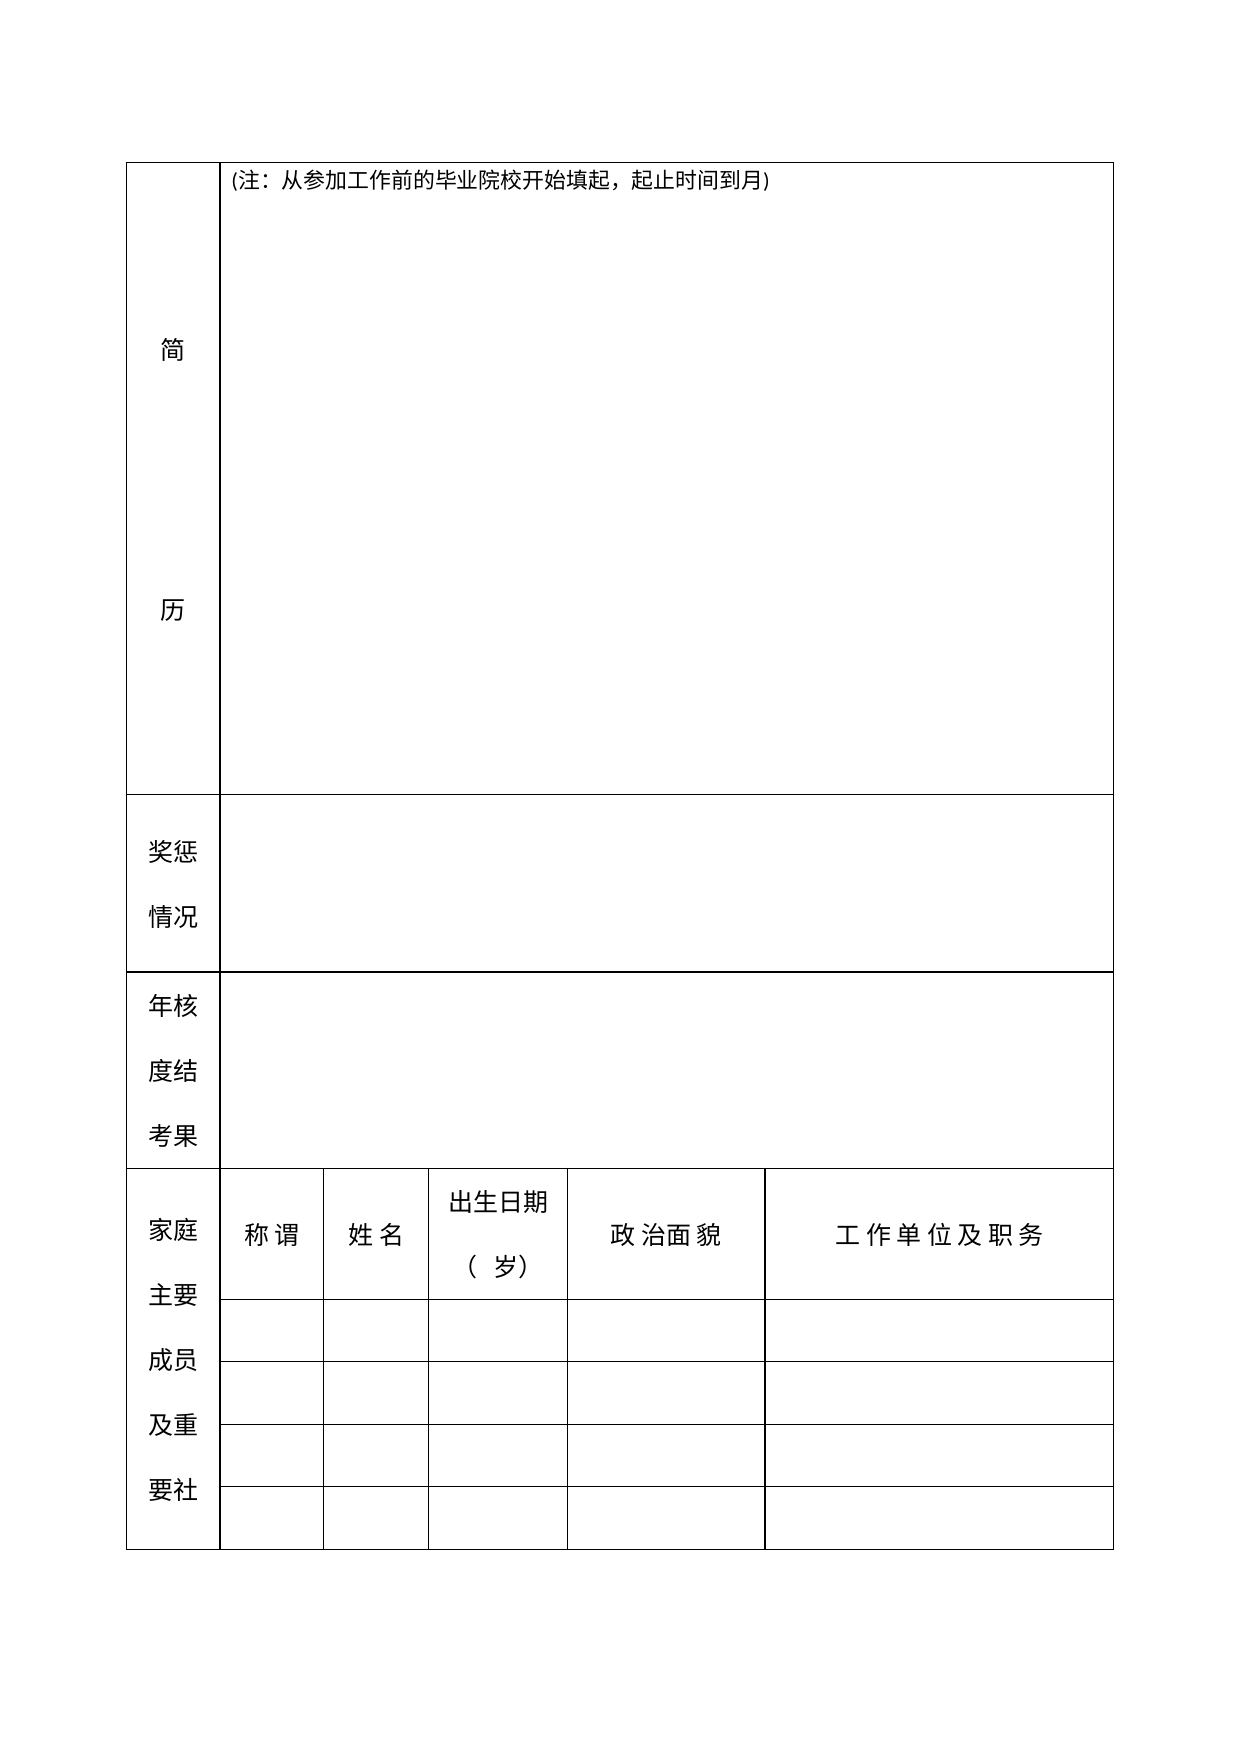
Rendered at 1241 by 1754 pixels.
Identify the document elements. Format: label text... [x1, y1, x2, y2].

table_cell [568, 1300, 764, 1361]
table_cell 称 谓 [221, 1169, 323, 1298]
table_cell [429, 1487, 567, 1548]
table_cell [324, 1362, 428, 1423]
table_cell [766, 1487, 1113, 1548]
table_cell [766, 1362, 1113, 1423]
table_cell [429, 1425, 567, 1486]
table_cell 政 治面 貌 [568, 1169, 764, 1298]
table_cell [429, 1300, 567, 1361]
table_cell 简 历 [127, 163, 219, 794]
table_cell 工 作 单 位 及 职 务 [766, 1169, 1113, 1298]
table_cell [766, 1300, 1113, 1361]
table_cell [221, 1362, 323, 1423]
table_cell [221, 1300, 323, 1361]
table_cell 年核 度结 考果 [127, 973, 219, 1167]
table_cell [324, 1487, 428, 1548]
table_cell [221, 973, 1113, 1167]
table_cell [568, 1362, 764, 1423]
table_cell (注：从参加工作前的毕业院校开始填起，起止时间到月) [221, 163, 1113, 794]
table_cell [324, 1300, 428, 1361]
table_cell [221, 1425, 323, 1486]
table_cell 出生日期 （ 岁） [429, 1169, 567, 1298]
table_cell [324, 1425, 428, 1486]
table_cell 家庭 主要 成员 及重 要社 会关 系 [127, 1169, 219, 1548]
table_cell 奖惩 情况 [127, 795, 219, 971]
table_cell [429, 1362, 567, 1423]
table_cell 姓 名 [324, 1169, 428, 1298]
table_cell [221, 795, 1113, 971]
table_cell [766, 1425, 1113, 1486]
table_cell [568, 1425, 764, 1486]
table_cell [221, 1487, 323, 1548]
table_cell [568, 1487, 764, 1548]
